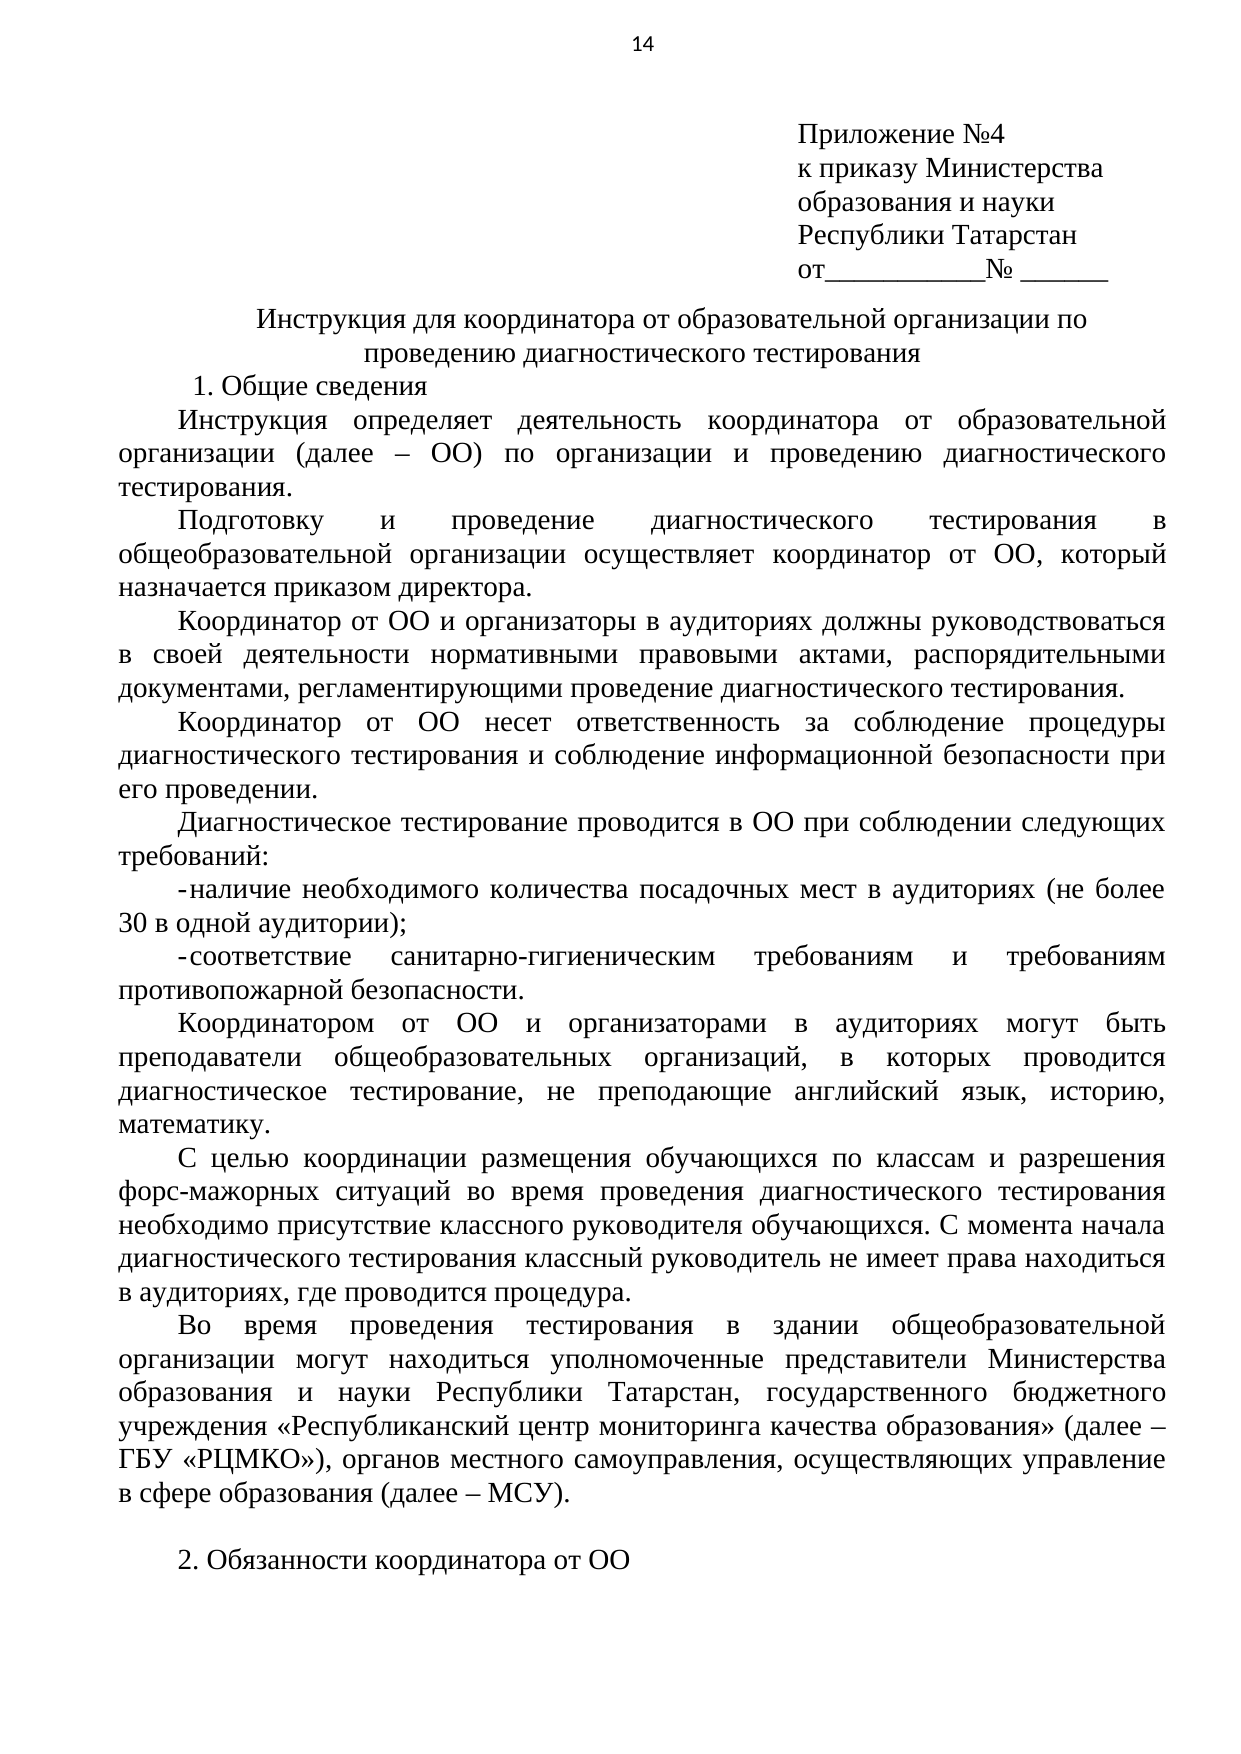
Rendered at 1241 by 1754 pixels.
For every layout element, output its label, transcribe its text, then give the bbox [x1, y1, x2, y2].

text Координатор от ОО несет ответственность за соблюдение процедуры диагностического тестирования и соблюдение информационной безопасности при его проведении. [118, 704, 1166, 804]
text Инструкция для координатора от образовательной организации по проведению диагностического тестирования [118, 301, 1166, 368]
text Республики Татарстан [797, 217, 1166, 251]
text Координатор от ОО и организаторы в аудиториях должны руководствоваться в своей деятельности нормативными правовыми актами, распорядительными документами, регламентирующими проведение диагностического тестирования. [118, 603, 1166, 704]
text Приложение №4 к приказу Министерства образования и науки [797, 89, 1166, 217]
text от___________№ ______ [797, 251, 1166, 284]
text Координатором от ОО и организаторами в аудиториях могут быть преподаватели общеобразовательных организаций, в которых проводится диагностическое тестирование, не преподающие английский язык, историю, математику. [118, 1006, 1166, 1140]
text Инструкция определяет деятельность координатора от образовательной организации (далее – ОО) по организации и проведению диагностического тестирования. [118, 402, 1166, 502]
text - соответствие санитарно-гигиеническим требованиям и требованиям противопожарной безопасности. [118, 938, 1166, 1006]
text С целью координации размещения обучающихся по классам и разрешения форс-мажорных ситуаций во время проведения диагностического тестирования необходимо присутствие классного руководителя обучающихся. С момента начала диагностического тестирования классный руководитель не имеет права находиться в аудиториях, где проводится процедура. [118, 1140, 1166, 1307]
text Подготовку и проведение диагностического тестирования в общеобразовательной организации осуществляет координатор от ОО, который назначается приказом директора. [118, 502, 1166, 603]
text - наличие необходимого количества посадочных мест в аудиториях (не более 30 в одной аудитории); [118, 871, 1166, 938]
text 1. Общие сведения [118, 368, 1166, 402]
text Во время проведения тестирования в здании общеобразовательной организации могут находиться уполномоченные представители Министерства образования и науки Республики Татарстан, государственного бюджетного учреждения «Республиканский центр мониторинга качества образования» (далее – ГБУ «РЦМКО»), органов местного самоуправления, осуществляющих управление в сфере образования (далее – МСУ). [118, 1307, 1166, 1509]
text 2. Обязанности координатора от ОО [118, 1542, 1166, 1576]
text Диагностическое тестирование проводится в ОО при соблюдении следующих требований: [118, 804, 1166, 871]
